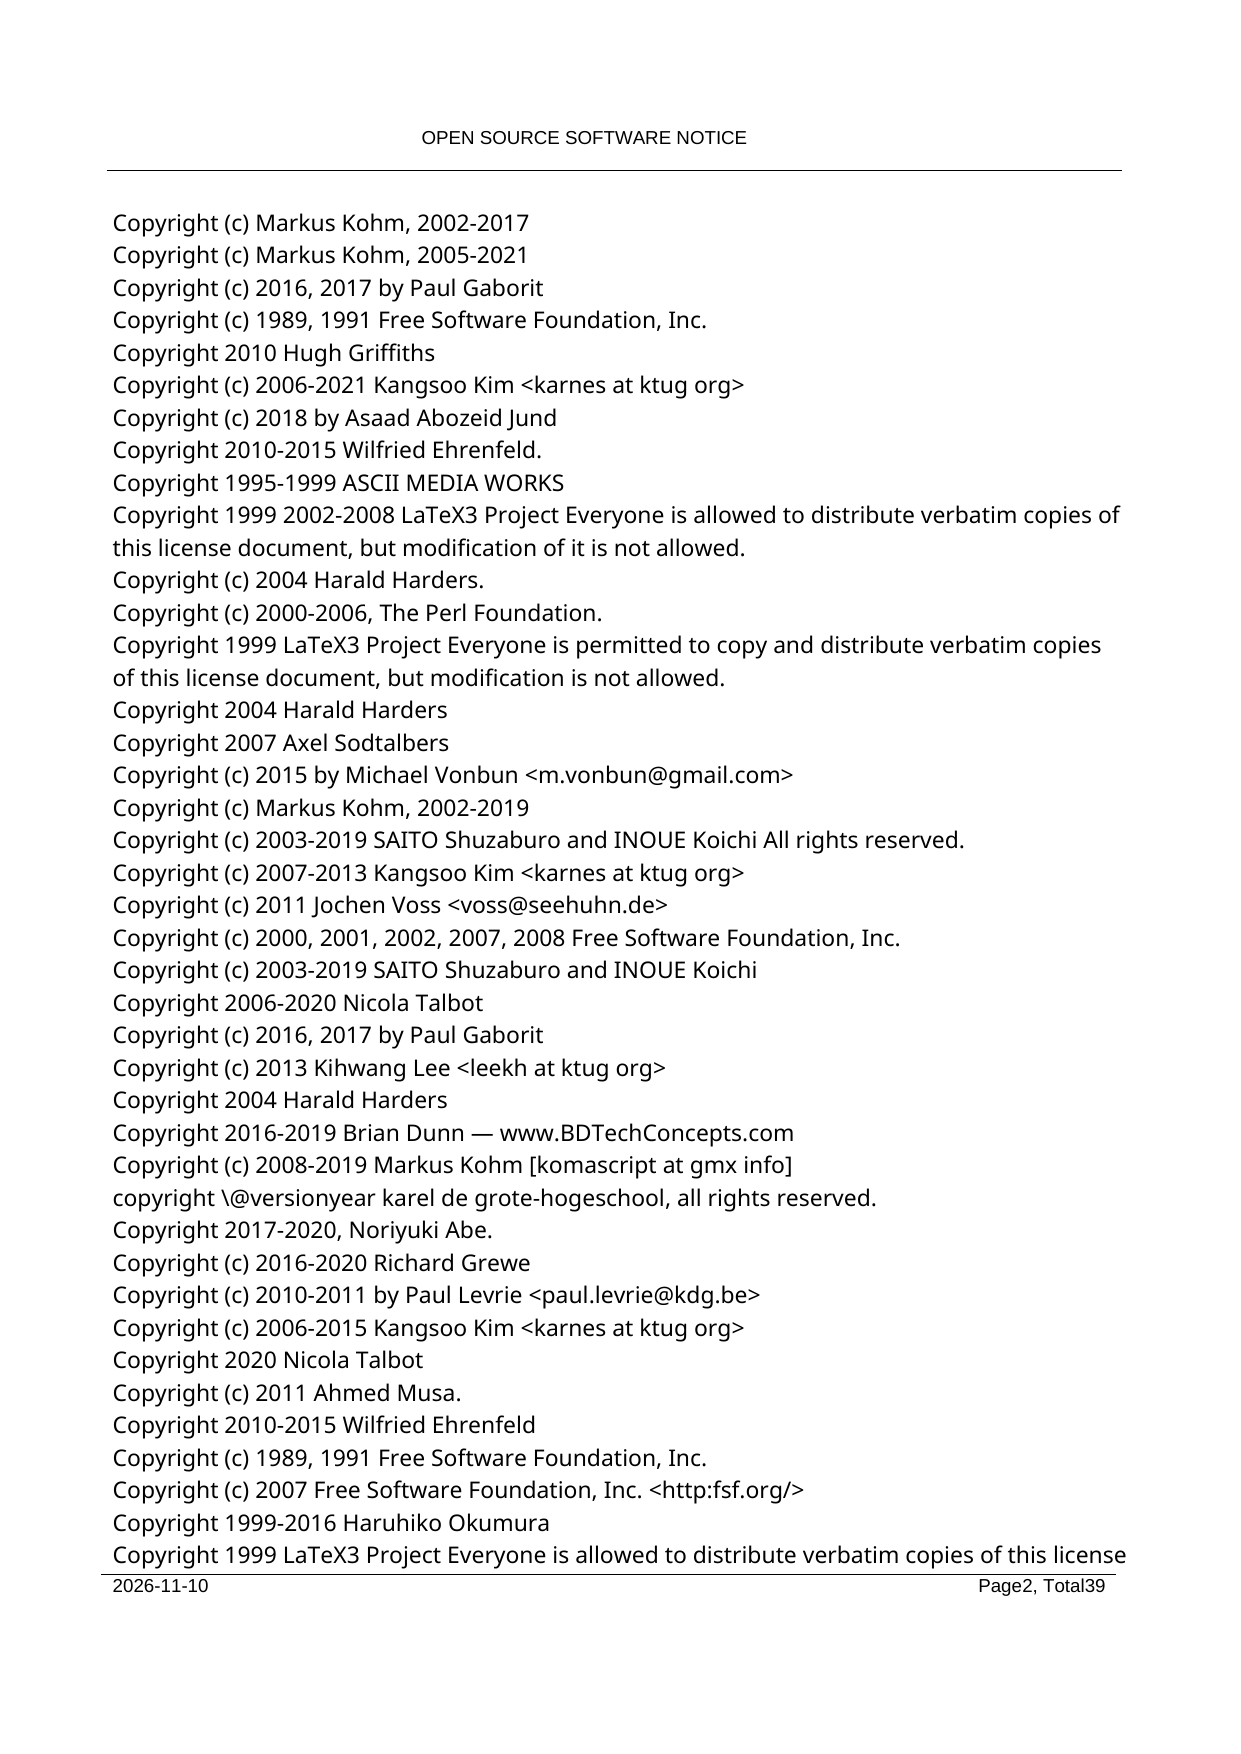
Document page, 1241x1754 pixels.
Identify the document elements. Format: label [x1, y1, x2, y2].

text [112, 206, 1128, 1571]
